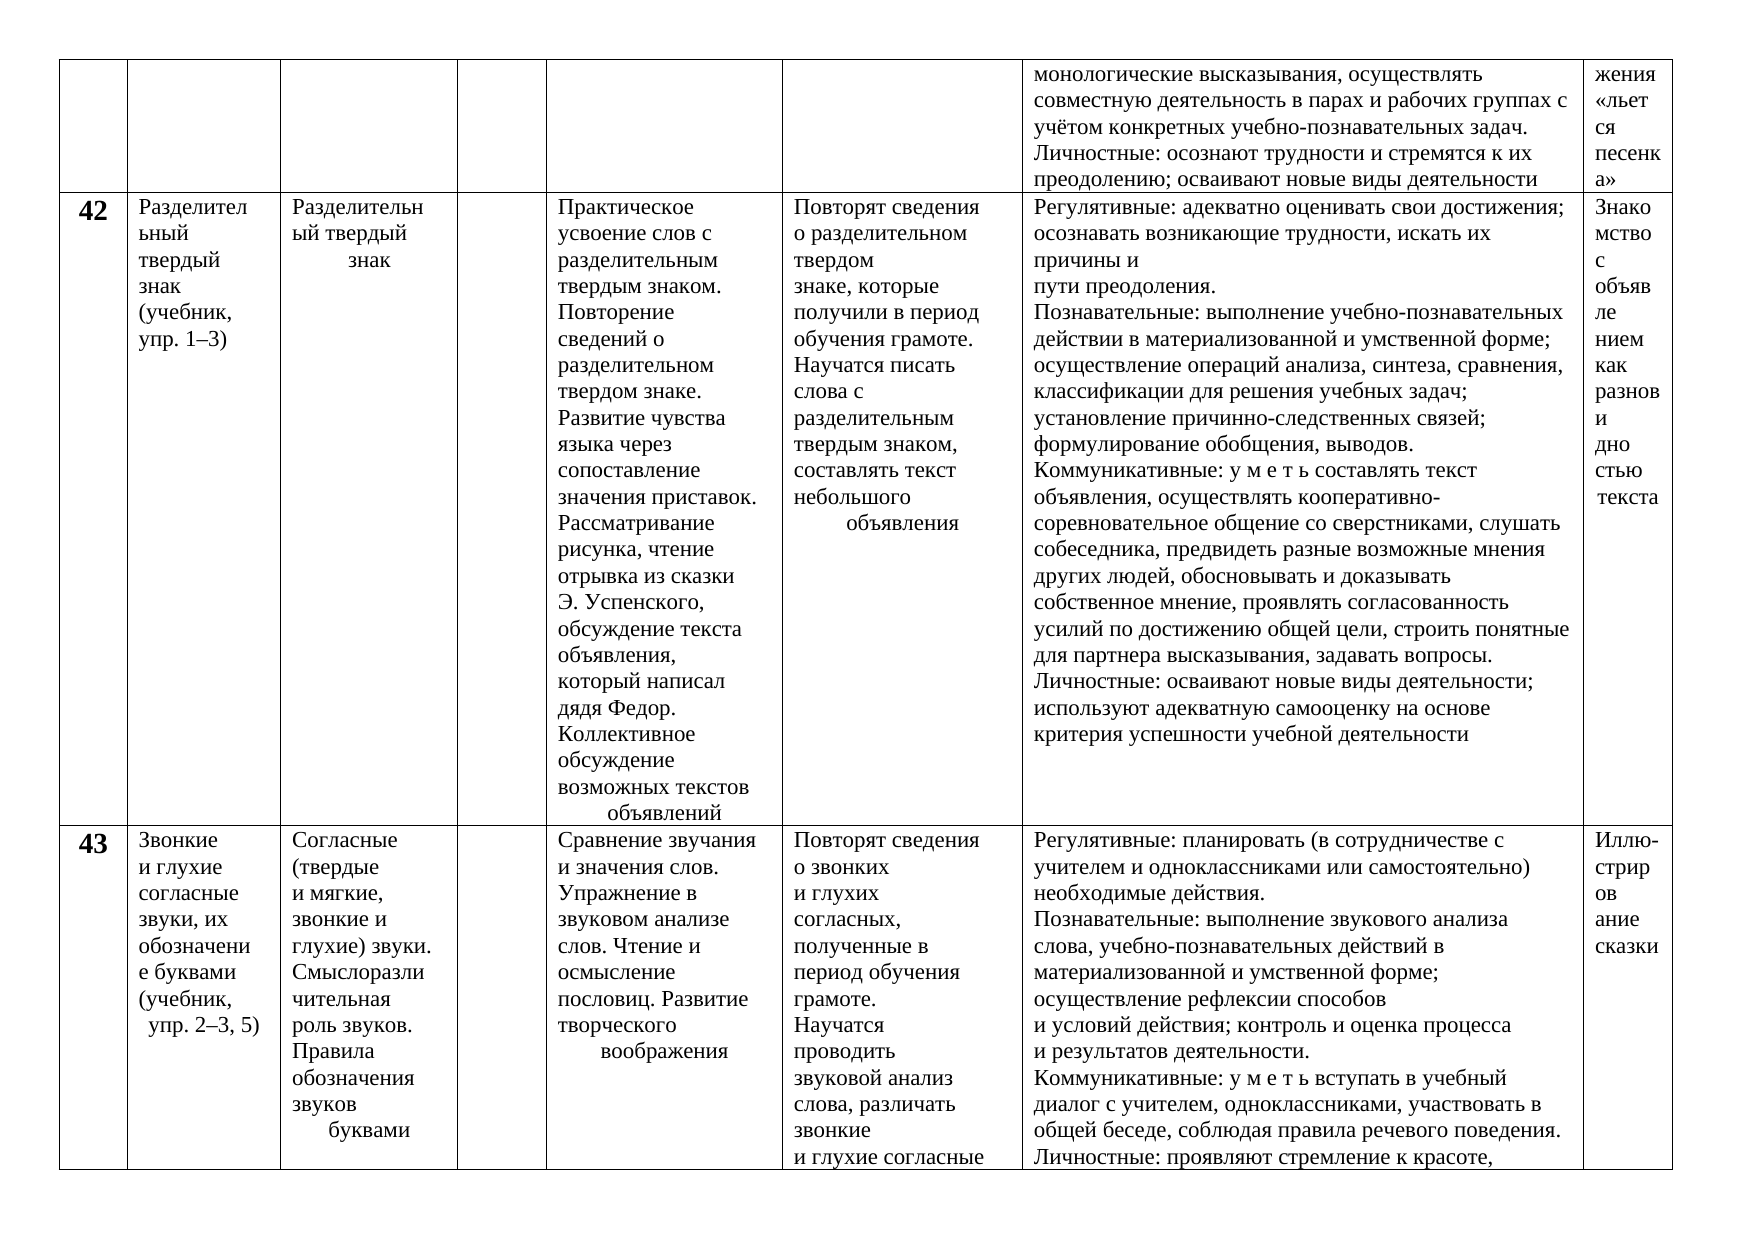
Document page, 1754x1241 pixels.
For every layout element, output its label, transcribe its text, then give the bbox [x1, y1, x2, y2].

table_cell [458, 60, 546, 192]
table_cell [128, 826, 280, 1169]
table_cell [1584, 826, 1672, 1169]
table_cell [458, 826, 546, 1169]
table_cell Практическое усвоение слов с разделительным твердым знаком. Повторение сведений о разделительном твердом знаке. Развитие чувства языка через сопоставление значения приставок. Рассматривание рисунка, чтение отрывка из сказки Э. Успенского, обсуждение текста объявления, который написал дядя Федор. Коллективное обсуждение возможных текстов объявлений [547, 193, 782, 825]
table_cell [1584, 60, 1672, 192]
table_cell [547, 60, 782, 192]
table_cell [783, 60, 1022, 192]
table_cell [281, 60, 457, 192]
table_cell [458, 193, 546, 825]
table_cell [1023, 826, 1583, 1169]
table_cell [1023, 60, 1583, 192]
table_cell Разделител ьный твердый знак (учебник, упр. 1–3) [128, 193, 280, 825]
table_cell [281, 826, 457, 1169]
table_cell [783, 826, 1022, 1169]
table_cell 41 [60, 60, 127, 192]
table_cell 42 [60, 193, 127, 825]
table_cell 43 [60, 826, 127, 1169]
table_cell Повторят сведения о разделительном твердом знаке, которые получили в период обучения грамоте. Научатся писать слова с разделительным твердым знаком, составлять текст небольшого объявления [783, 193, 1022, 825]
table_cell Регулятивные: адекватно оценивать свои достижения; осознавать возникающие трудности, искать их причины и пути преодоления. Познавательные: выполнение учебно-познавательных действии в материализованной и умственной форме; осуществление операций анализа, синтеза, сравнения, классификации для решения учебных задач; установление причинно-следственных связей; формулирование обобщения, выводов. Коммуникативные: у м е т ь составлять текст объявления, осуществлять кооперативно- соревновательное общение со сверстниками, слушать собеседника, предвидеть разные возможные мнения других людей, обосновывать и доказывать собственное мнение, проявлять согласованность усилий по достижению общей цели, строить понятные для партнера высказывания, задавать вопросы. Личностные: осваивают новые виды деятельности; используют адекватную самооценку на основе критерия успешности учебной деятельности [1023, 193, 1583, 825]
table_cell Разделительн ый твердый знак [281, 193, 457, 825]
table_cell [128, 60, 280, 192]
table_cell Знакомство с объявле нием как разнови дно стью текста [1584, 193, 1672, 825]
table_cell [547, 826, 782, 1169]
